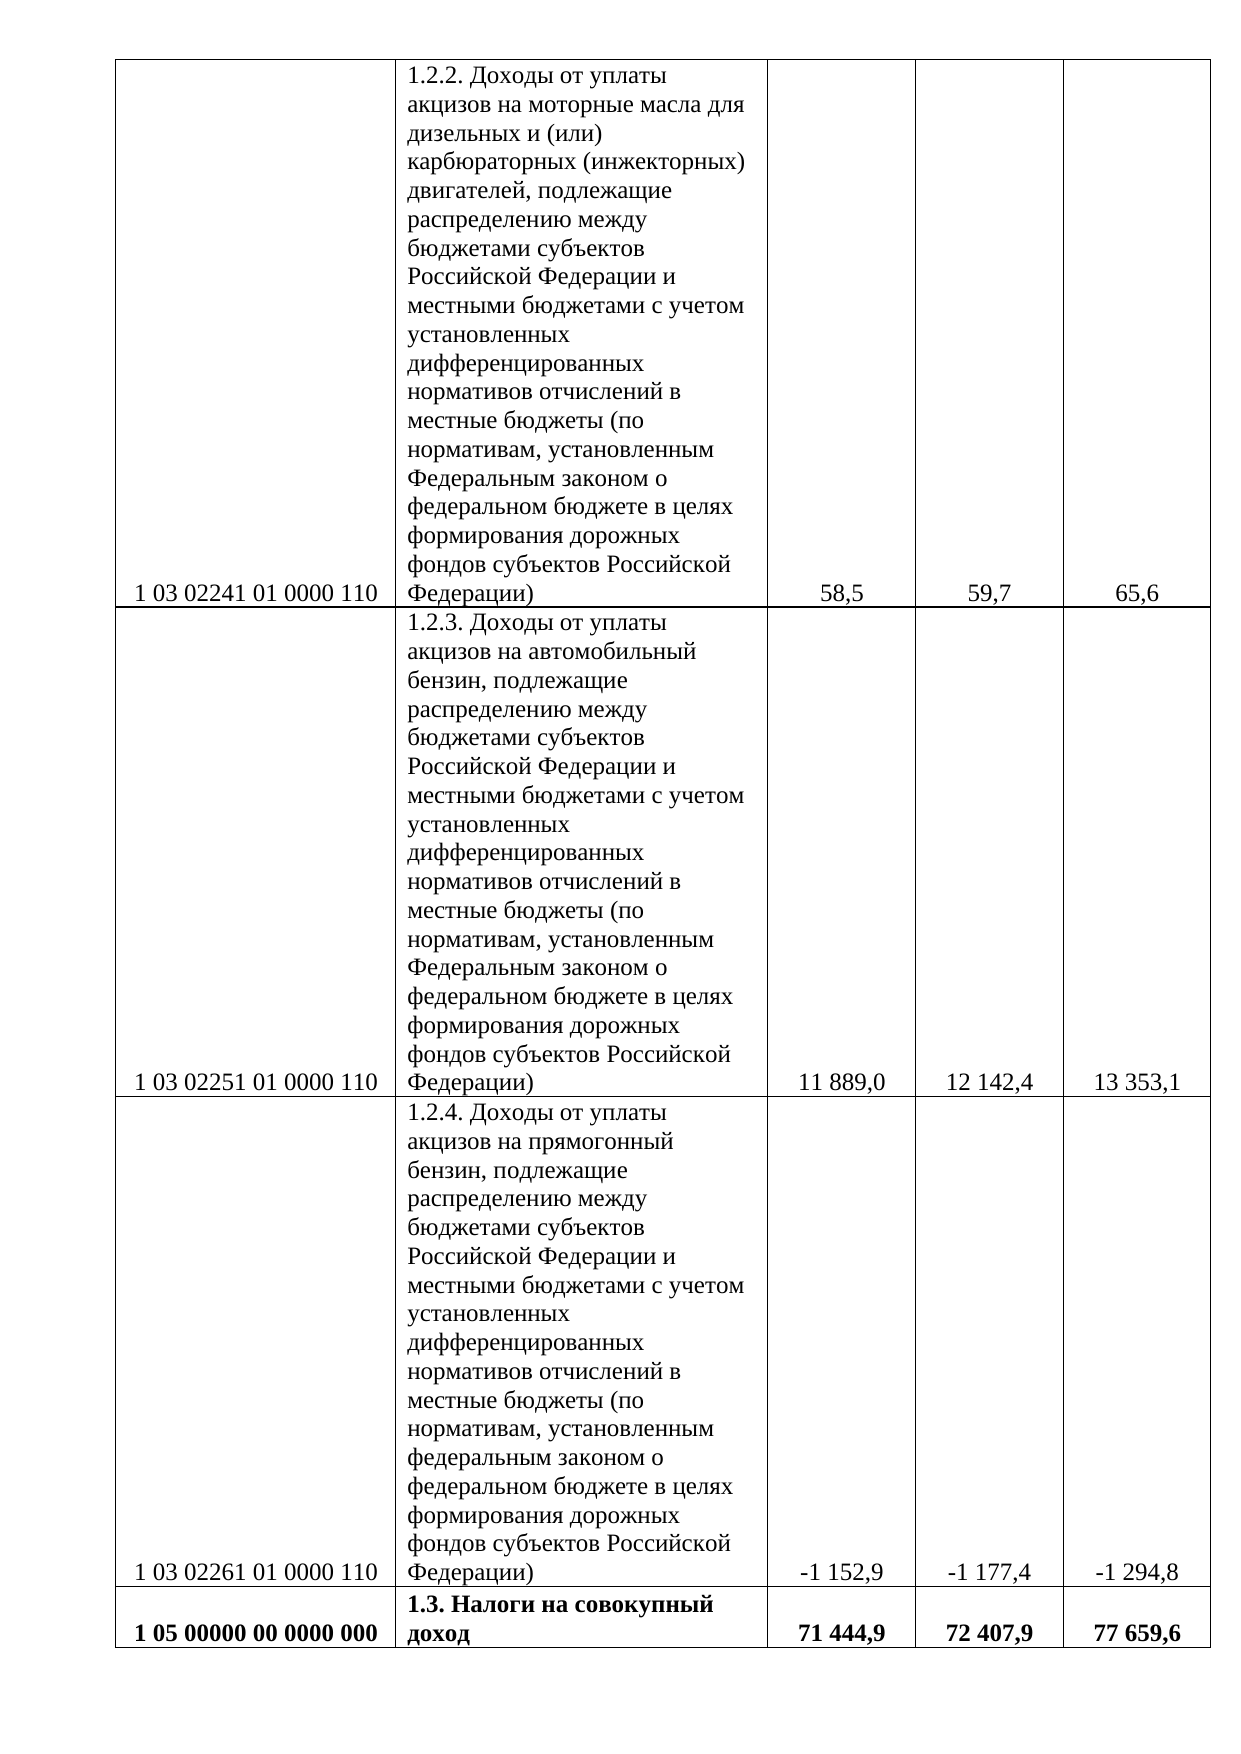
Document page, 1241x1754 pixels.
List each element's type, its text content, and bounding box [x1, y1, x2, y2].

table_cell 58,5 [768, 60, 915, 606]
table_cell -1 294,8 [1064, 1097, 1210, 1586]
table_cell 1 03 02241 01 0000 110 [116, 60, 395, 606]
table_cell 1.2.4. Доходы от уплаты акцизов на прямогонный бензин, подлежащие распределению между бюджетами субъектов Российской Федерации и местными бюджетами с учетом установленных дифференцированных нормативов отчислений в местные бюджеты (по нормативам, установленным федеральным законом о федеральном бюджете в целях формирования дорожных фондов субъектов Российской Федерации) [396, 1097, 767, 1586]
table_cell 65,6 [1064, 60, 1210, 606]
table_cell 1 03 02261 01 0000 110 [116, 1097, 395, 1586]
table_cell 59,7 [916, 60, 1063, 606]
table_cell 1 05 00000 00 0000 000 [116, 1587, 395, 1647]
table_cell 1 03 02251 01 0000 110 [116, 608, 395, 1096]
table_cell -1 152,9 [768, 1097, 915, 1586]
table_cell 77 659,6 [1064, 1587, 1210, 1647]
table_cell -1 177,4 [916, 1097, 1063, 1586]
table_cell 1.2.2. Доходы от уплаты акцизов на моторные масла для дизельных и (или) карбюраторных (инжекторных) двигателей, подлежащие распределению между бюджетами субъектов Российской Федерации и местными бюджетами с учетом установленных дифференцированных нормативов отчислений в местные бюджеты (по нормативам, установленным Федеральным законом о федеральном бюджете в целях формирования дорожных фондов субъектов Российской Федерации) [396, 60, 767, 606]
table_cell 1.3. Налоги на совокупный доход [396, 1587, 767, 1647]
table_cell 11 889,0 [768, 608, 915, 1096]
table_cell 1.2.3. Доходы от уплаты акцизов на автомобильный бензин, подлежащие распределению между бюджетами субъектов Российской Федерации и местными бюджетами с учетом установленных дифференцированных нормативов отчислений в местные бюджеты (по нормативам, установленным Федеральным законом о федеральном бюджете в целях формирования дорожных фондов субъектов Российской Федерации) [396, 608, 767, 1096]
table_cell 71 444,9 [768, 1587, 915, 1647]
table_cell 72 407,9 [916, 1587, 1063, 1647]
table_cell 12 142,4 [916, 608, 1063, 1096]
table_cell 13 353,1 [1064, 608, 1210, 1096]
